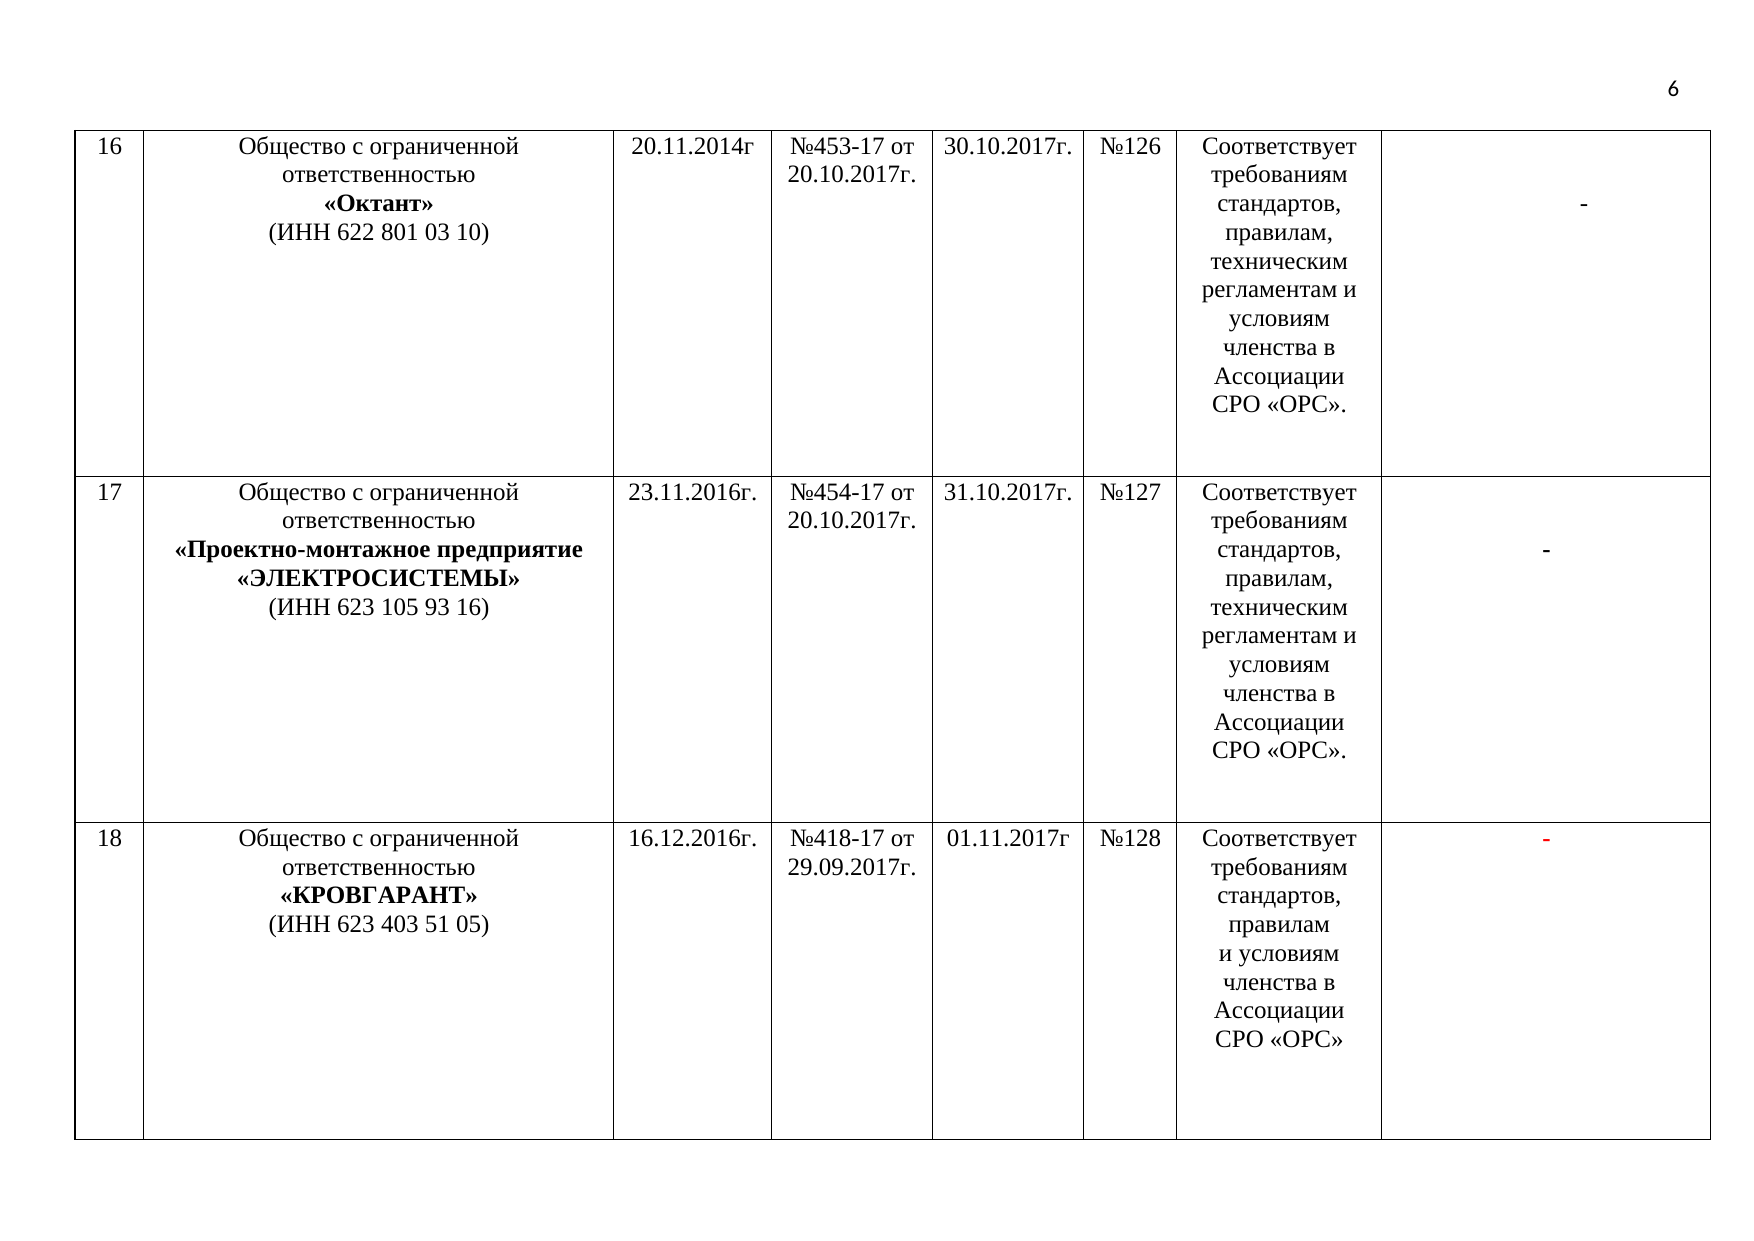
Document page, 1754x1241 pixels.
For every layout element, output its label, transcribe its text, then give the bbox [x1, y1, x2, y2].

table_cell Общество с ограниченной ответственностью «Проектно-монтажное предприятие «ЭЛЕКТРОСИСТЕМЫ» (ИНН 623 105 93 16) [144, 477, 613, 822]
table_cell - [1382, 477, 1710, 822]
table_cell 23.11.2016г. [614, 477, 771, 822]
table_cell №454-17 от 20.10.2017г. [772, 477, 932, 822]
table_cell 31.10.2017г. [933, 477, 1083, 822]
table_cell - [1382, 131, 1710, 476]
table_cell Общество с ограниченной ответственностью «КРОВГАРАНТ» (ИНН 623 403 51 05) [144, 823, 613, 1139]
table_cell 16 [76, 131, 143, 476]
table_cell №126 [1084, 131, 1176, 476]
table_cell Соответствует требованиям стандартов, правилам, техническим регламентам и условиям членства в Ассоциации СРО «ОРС». [1177, 477, 1381, 822]
table_cell Общество с ограниченной ответственностью «Октант» (ИНН 622 801 03 10) [144, 131, 613, 476]
table_cell 30.10.2017г. [933, 131, 1083, 476]
table_cell 18 [76, 823, 143, 1139]
table_cell №453-17 от 20.10.2017г. [772, 131, 932, 476]
table_cell №128 [1084, 823, 1176, 1139]
table_cell 20.11.2014г [614, 131, 771, 476]
table_cell 01.11.2017г [933, 823, 1083, 1139]
table_cell 16.12.2016г. [614, 823, 771, 1139]
table_cell №127 [1084, 477, 1176, 822]
table_cell №418-17 от 29.09.2017г. [772, 823, 932, 1139]
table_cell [1177, 131, 1381, 476]
table_cell - [1382, 823, 1710, 1139]
table_cell Соответствует требованиям стандартов, правилам и условиям членства в Ассоциации СРО «ОРС» [1177, 823, 1381, 1139]
table_cell 17 [76, 477, 143, 822]
